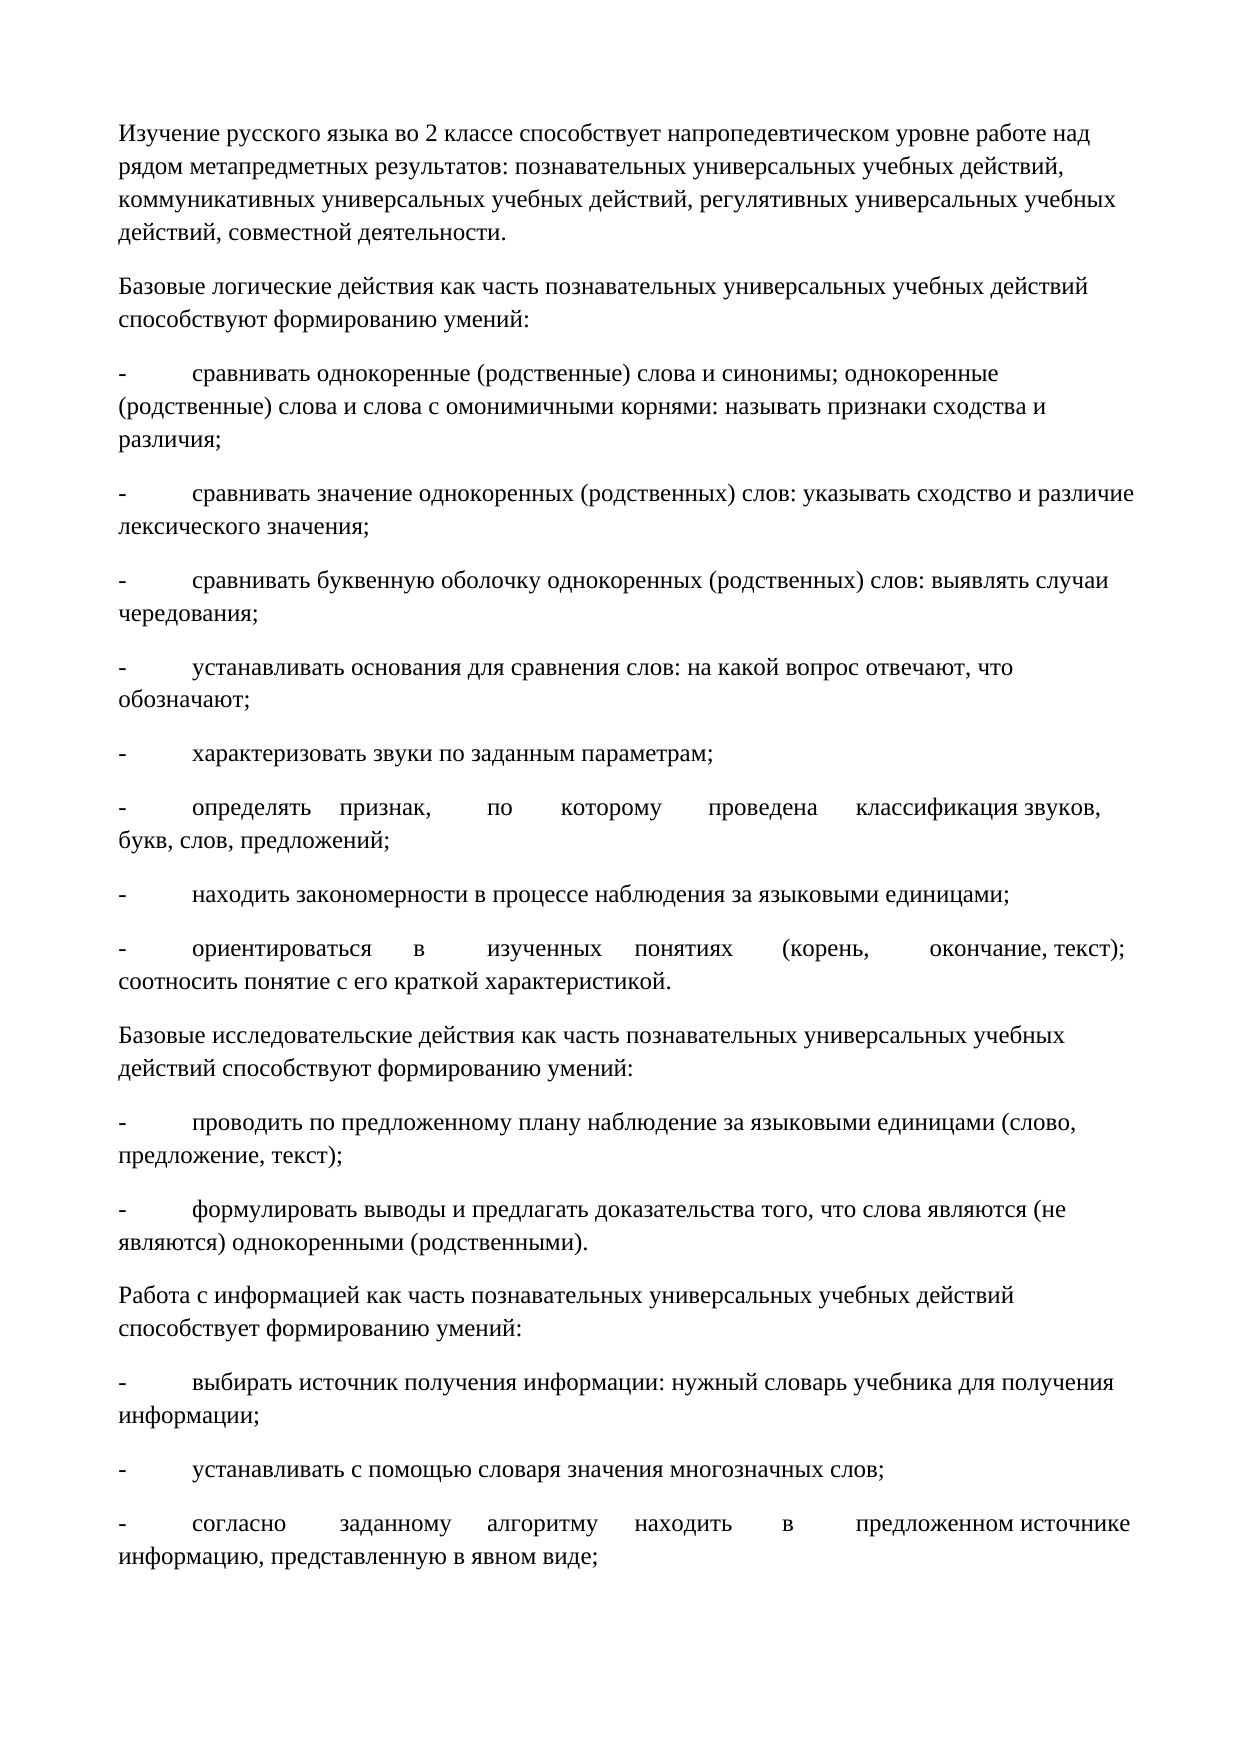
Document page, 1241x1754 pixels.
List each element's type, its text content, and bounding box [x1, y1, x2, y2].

text - сравнивать однокоренные (родственные) слова и синонимы; однокоренные (родственные) слова и слова с омонимичными корнями: называть признаки сходства и различия; [118, 358, 1152, 453]
text - сравнивать значение однокоренных (родственных) слов: указывать сходство и различие лексического значения; [118, 478, 1152, 539]
text - проводить по предложенному плану наблюдение за языковыми единицами (слово, предложение, текст); [118, 1107, 1152, 1168]
text - находить закономерности в процессе наблюдения за языковыми единицами; [118, 879, 1152, 908]
text - характеризовать звуки по заданным параметрам; [118, 738, 1152, 767]
text Изучение русского языка во 2 классе способствует напропедевтическом уровне работе над рядом метапредметных результатов: познавательных универсальных учебных действий, коммуникативных универсальных учебных действий, регулятивных универсальных учебных действий, совместной деятельности. [118, 118, 1152, 246]
text Базовые логические действия как часть познавательных универсальных учебных действий способствуют формированию умений: [118, 271, 1152, 333]
text Базовые исследовательские действия как часть познавательных универсальных учебных действий способствуют формированию умений: [118, 1020, 1152, 1082]
text - согласно заданному алгоритму находить в предложенном источнике информацию, представленную в явном виде; [118, 1508, 1152, 1570]
text - определять признак, по которому проведена классификация звуков, букв, слов, предложений; [118, 792, 1152, 854]
text - формулировать выводы и предлагать доказательства того, что слова являются (не являются) однокоренными (родственными). [118, 1194, 1152, 1255]
text - сравнивать буквенную оболочку однокоренных (родственных) слов: выявлять случаи чередования; [118, 565, 1152, 626]
text - устанавливать с помощью словаря значения многозначных слов; [118, 1454, 1152, 1483]
text - устанавливать основания для сравнения слов: на какой вопрос отвечают, что обозначают; [118, 652, 1152, 713]
text - ориентироваться в изученных понятиях (корень, окончание, текст); соотносить понятие с его краткой характеристикой. [118, 933, 1152, 995]
text Работа с информацией как часть познавательных универсальных учебных действий способствует формированию умений: [118, 1281, 1152, 1342]
text - выбирать источник получения информации: нужный словарь учебника для получения информации; [118, 1367, 1152, 1429]
